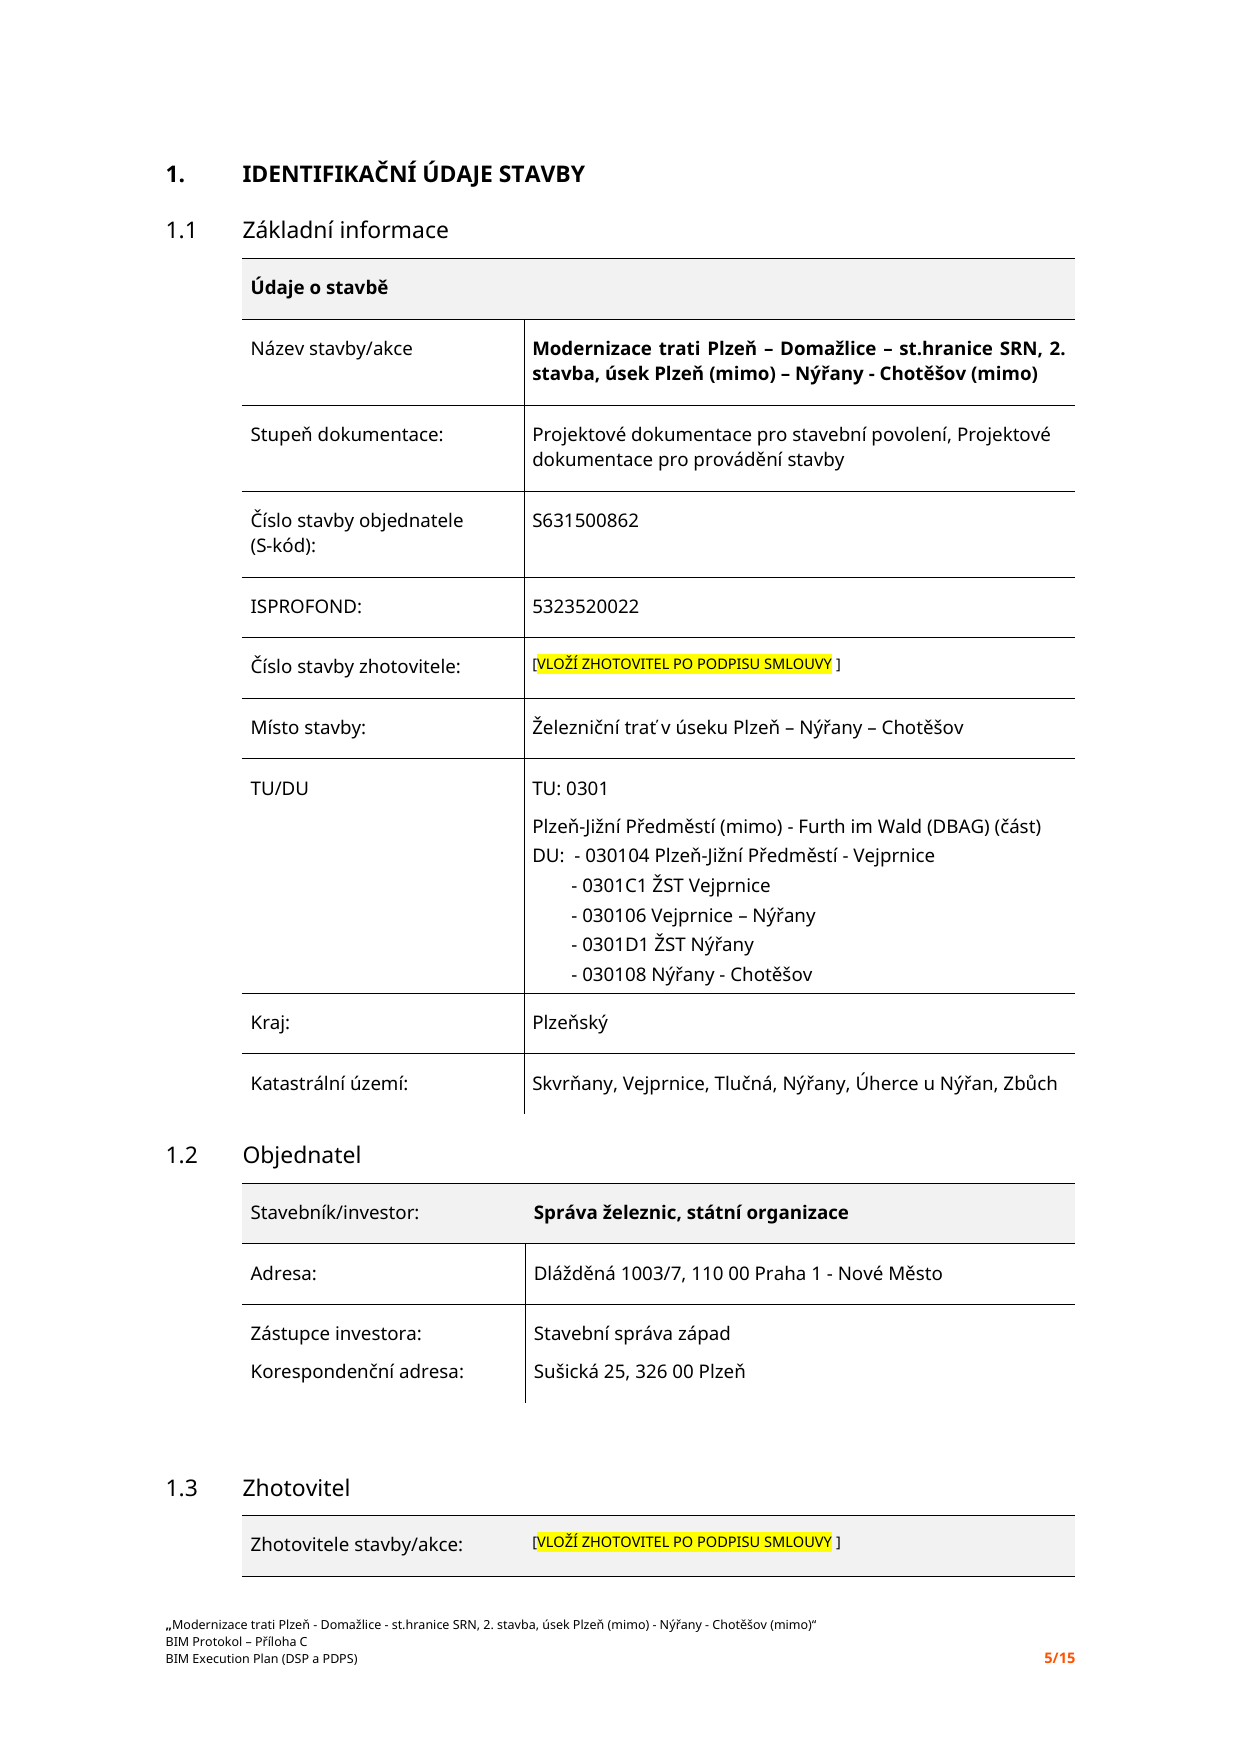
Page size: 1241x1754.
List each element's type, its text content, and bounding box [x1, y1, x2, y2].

table_header [VLOŽÍ ZHOTOVITEL PO PODPISU SMLOUVY ] [524, 1516, 1075, 1576]
text Identifikační údaje STAVBY [165, 158, 1075, 189]
text Zhotovitel [165, 1471, 1075, 1503]
table_cell Číslo stavby zhotovitele: [242, 638, 524, 698]
table_header Zhotovitele stavby/akce: [242, 1516, 524, 1576]
table_cell Stupeň dokumentace: [242, 406, 524, 491]
table_cell Adresa: [242, 1244, 525, 1304]
table_cell ISPROFOND: [242, 578, 524, 637]
table_cell [VLOŽÍ ZHOTOVITEL PO PODPISU SMLOUVY ] [525, 638, 1075, 698]
table_cell Místo stavby: [242, 699, 524, 758]
text Objednatel [165, 1139, 1075, 1170]
text Základní informace [165, 214, 1075, 246]
table_cell 5323520022 [525, 578, 1075, 637]
table_cell TU/DU [242, 759, 524, 993]
table_cell Zástupce investora: Korespondenční adresa: [242, 1305, 525, 1403]
table_header Správa železnic, státní organizace [525, 1184, 1075, 1243]
table_cell Katastrální území: [242, 1054, 524, 1114]
table_cell S631500862 [525, 492, 1075, 577]
table_header Stavebník/investor: [242, 1184, 525, 1243]
table_header Údaje o stavbě [242, 259, 1075, 319]
table_cell Název stavby/akce [242, 320, 524, 405]
table_cell Plzeňský [525, 994, 1075, 1053]
table_cell Modernizace trati Plzeň – Domažlice – st.hranice SRN, 2. stavba, úsek Plzeň (mimo) – Nýřany - Chotěšov (mimo) [525, 320, 1075, 405]
table_cell Projektové dokumentace pro stavební povolení, Projektové dokumentace pro provádění stavby [525, 406, 1075, 491]
table_cell Číslo stavby objednatele (S-kód): [242, 492, 524, 577]
table_cell Skvrňany, Vejprnice, Tlučná, Nýřany, Úherce u Nýřan, Zbůch [525, 1054, 1075, 1114]
table_cell Stavební správa západ Sušická 25, 326 00 Plzeň [526, 1305, 1075, 1403]
table_cell TU: 0301 Plzeň-Jižní Předměstí (mimo) - Furth im Wald (DBAG) (část) DU: - 030104 Plzeň-Jižní Předměstí - Vejprnice - 0301C1 ŽST Vejprnice - 030106 Vejprnice – Nýřany - 0301D1 ŽST Nýřany - 030108 Nýřany - Chotěšov [525, 759, 1075, 993]
table_cell Kraj: [242, 994, 524, 1053]
table_cell Dlážděná 1003/7, 110 00 Praha 1 - Nové Město [526, 1244, 1075, 1304]
table_cell Železniční trať v úseku Plzeň – Nýřany – Chotěšov [525, 699, 1075, 758]
